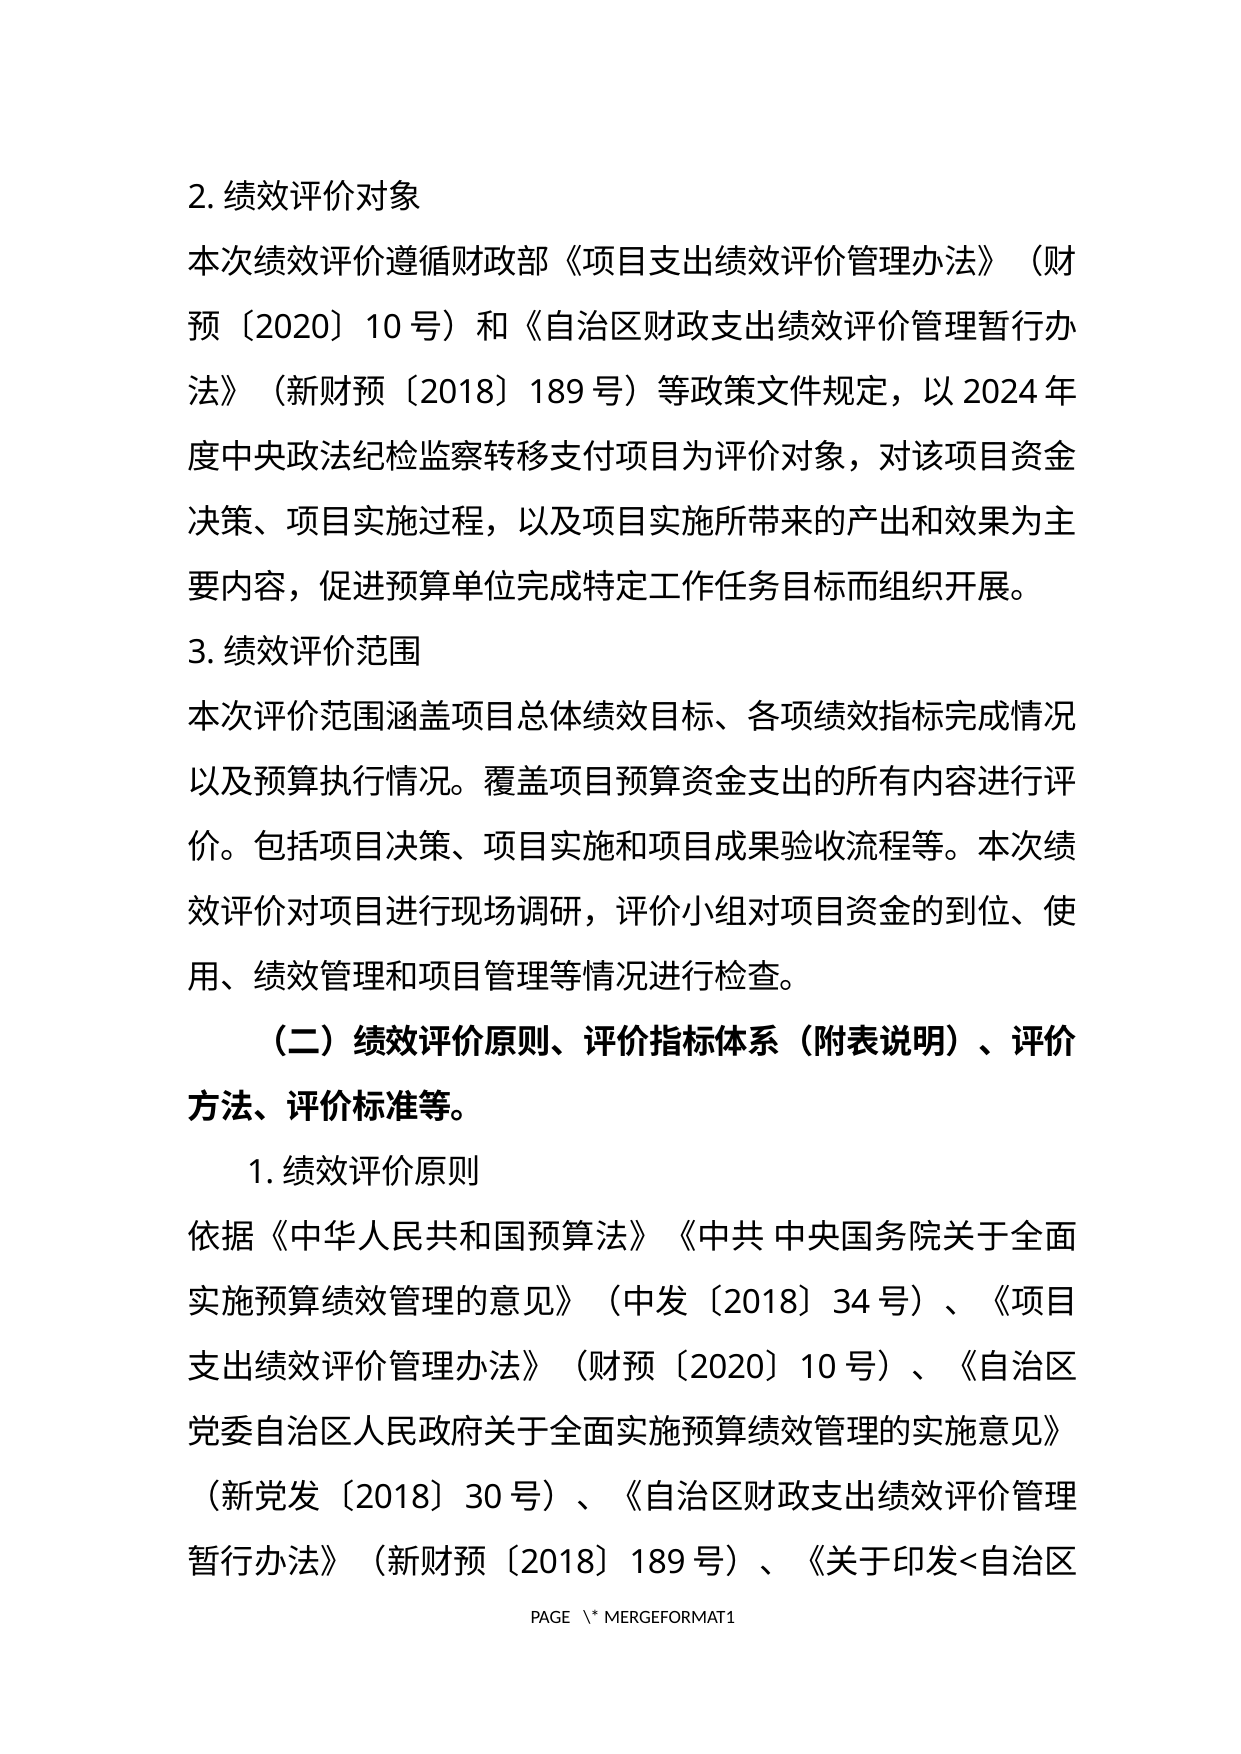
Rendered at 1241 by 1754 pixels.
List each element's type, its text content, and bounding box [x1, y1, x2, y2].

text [187, 1137, 1078, 1592]
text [187, 162, 1078, 1007]
text （二）绩效评价原则、评价指标体系（附表说明）、评价方法、评价标准等。 [187, 1007, 1078, 1137]
